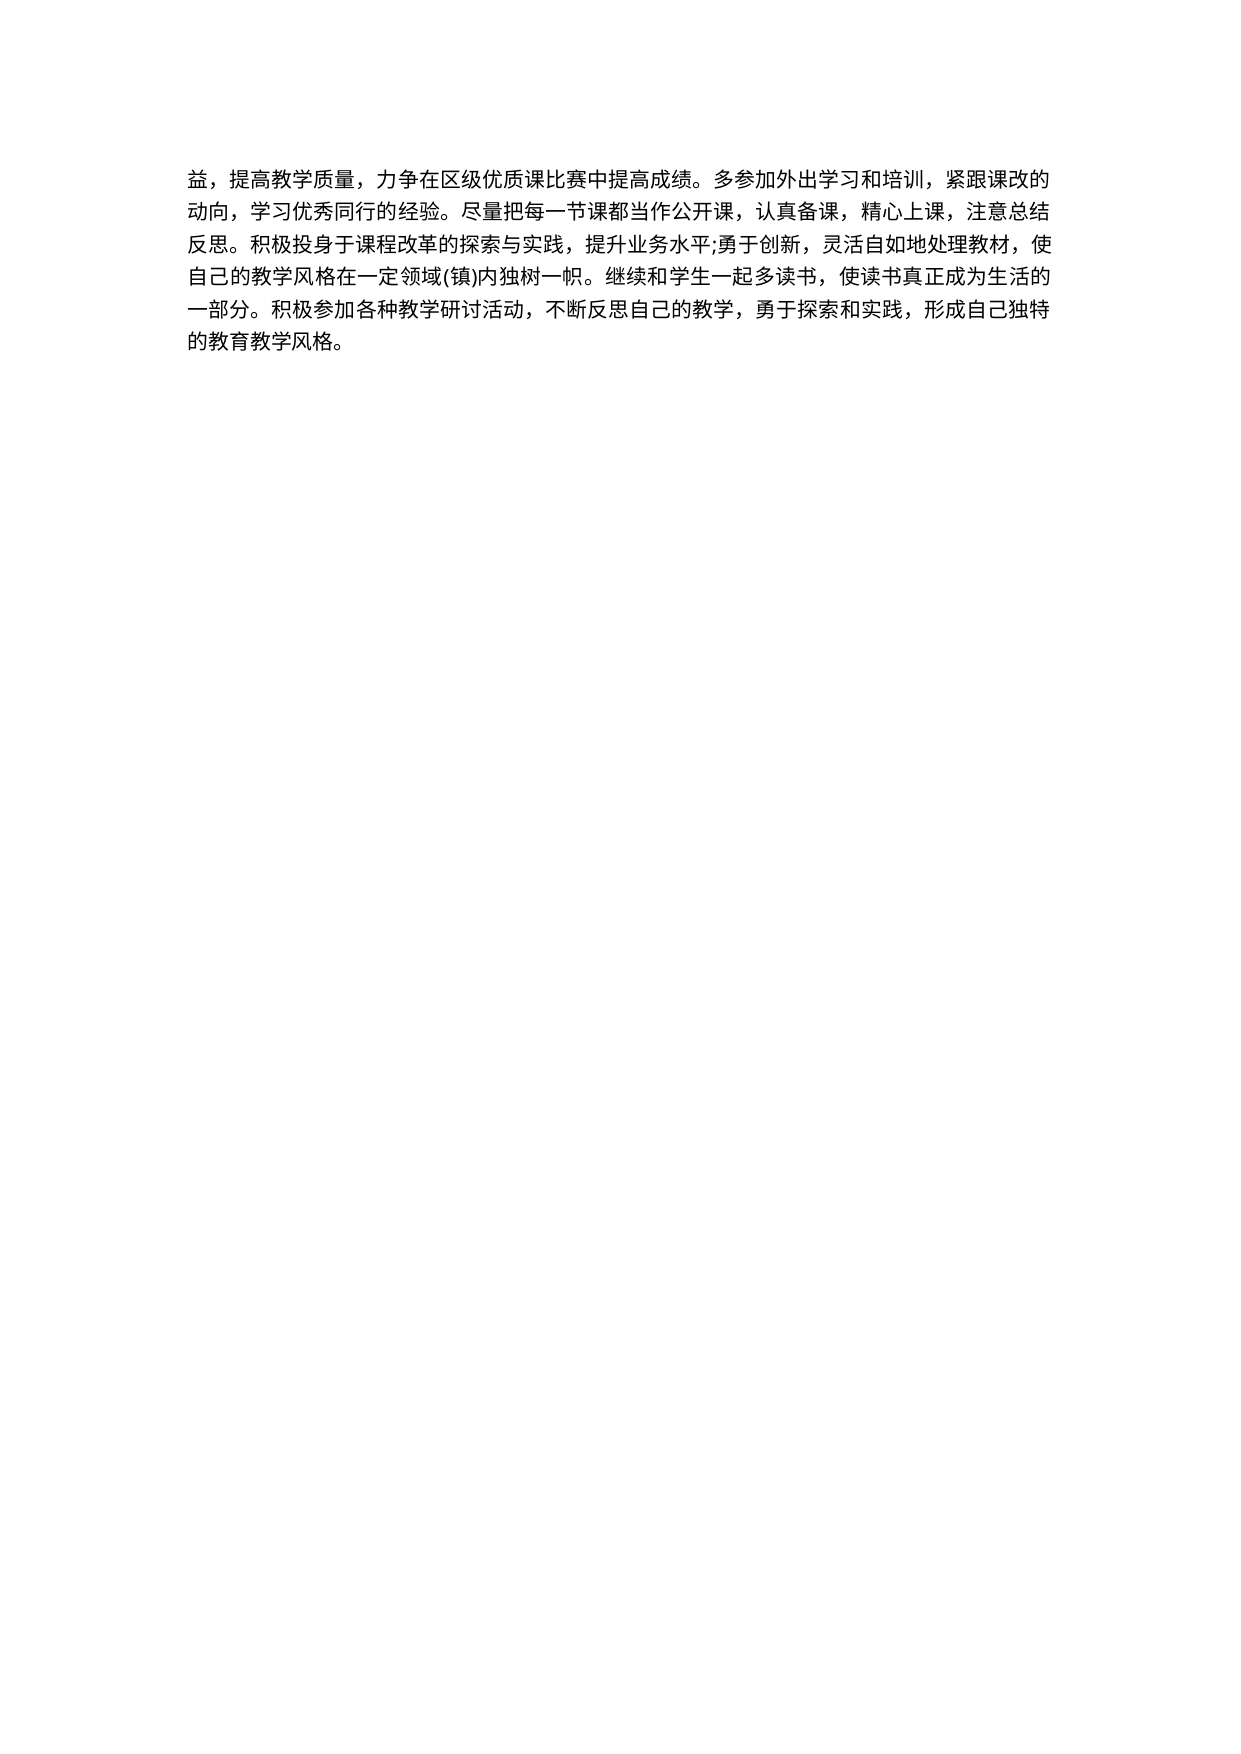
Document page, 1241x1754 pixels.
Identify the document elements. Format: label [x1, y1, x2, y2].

text [187, 162, 1053, 357]
